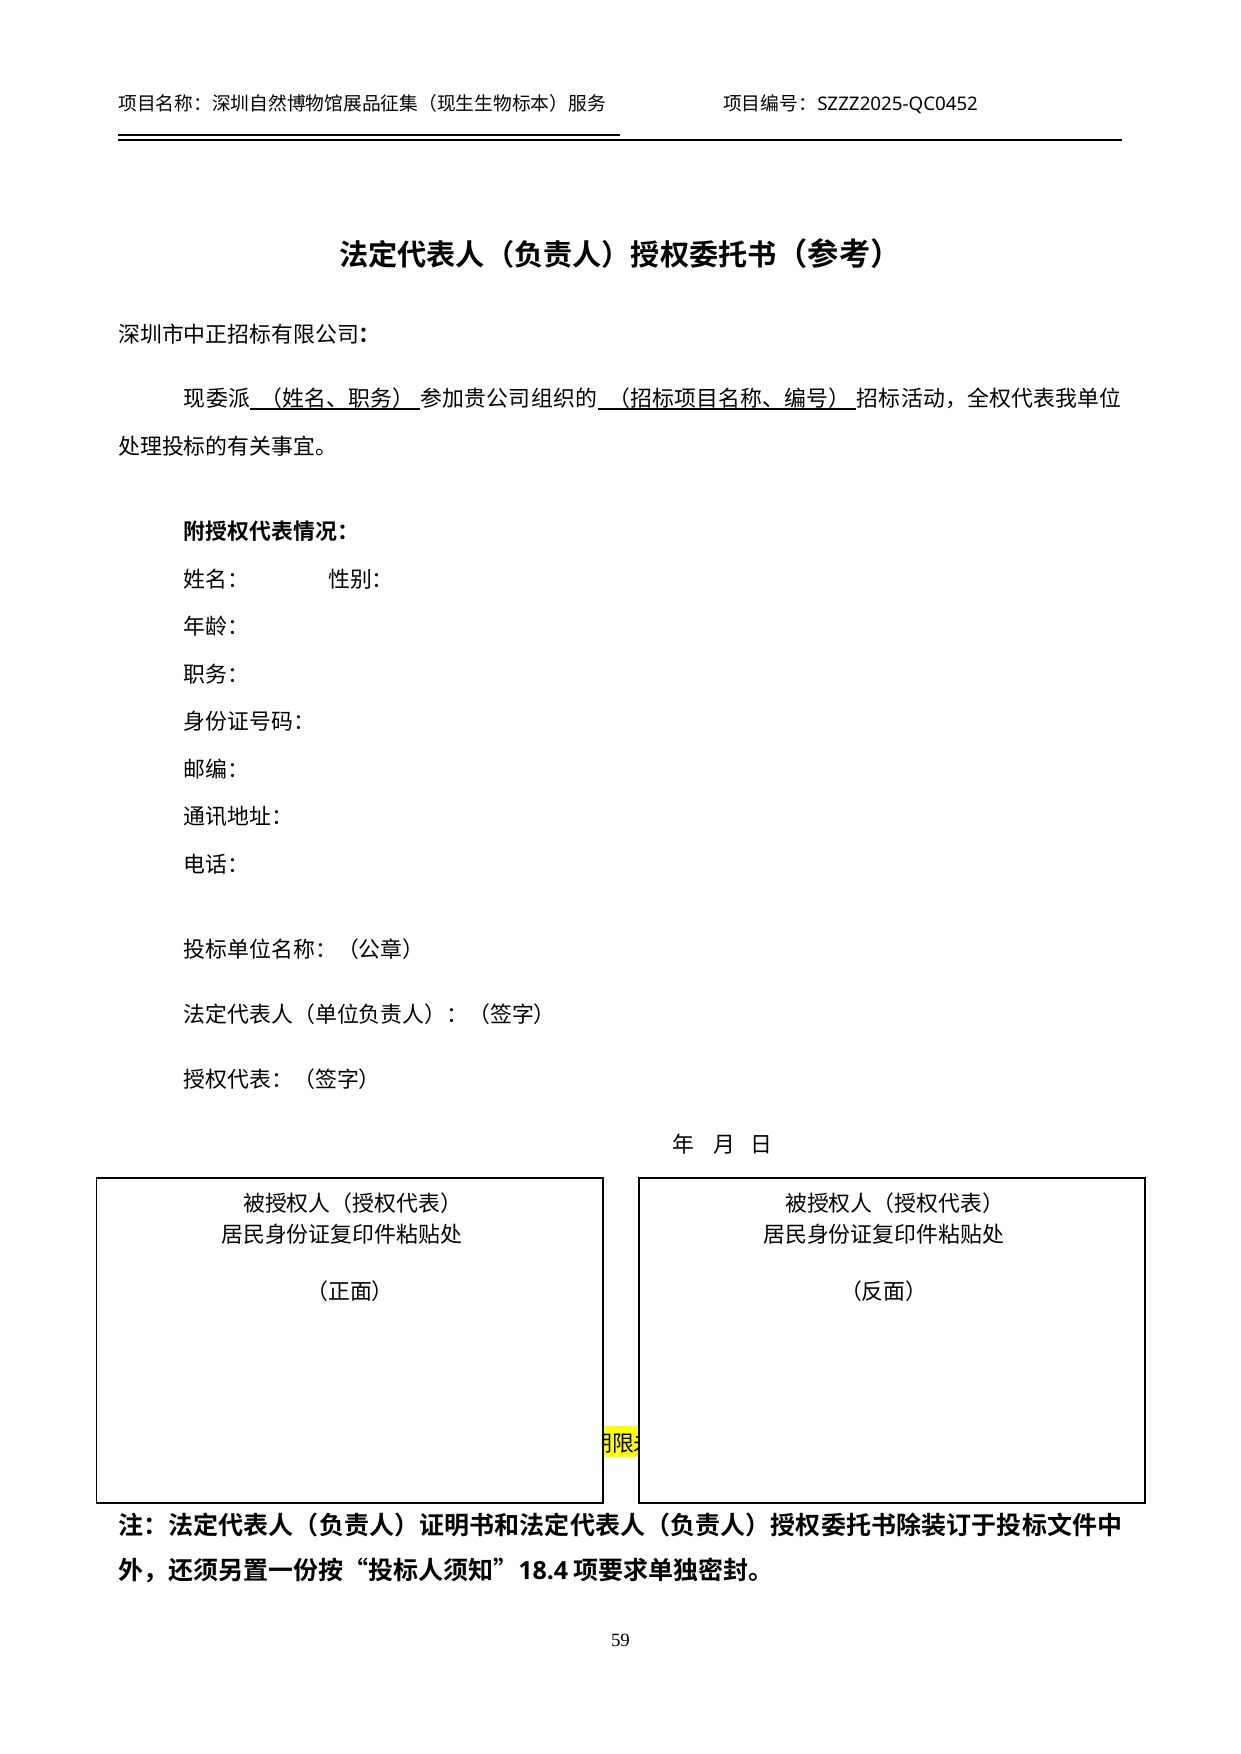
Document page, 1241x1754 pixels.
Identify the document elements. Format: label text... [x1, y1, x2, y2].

text 法定代表人（负责人）授权委托书（参考） [118, 219, 1122, 284]
text 现委派 （姓名、职务） 参加贵公司组织的 （招标项目名称、编号） 招标活动，全权代表我单位处理投标的有关事宜。 [118, 381, 1122, 460]
text 投标单位名称：（公章） [118, 932, 1122, 964]
text 授权代表：（签字） [118, 1062, 1122, 1094]
text 电话： [118, 847, 1122, 878]
text 职务： [118, 657, 1122, 688]
text 法定代表人（单位负责人）：（签字） [118, 997, 1122, 1029]
text 身份证号码： [118, 704, 1122, 736]
text 年 月 日 [118, 1127, 1122, 1158]
text 深圳市中正招标有限公司： [118, 316, 1122, 349]
text 通讯地址： [118, 799, 1122, 831]
text 注：法定代表人（负责人）证明书和法定代表人（负责人）授权委托书除装订于投标文件中外，还须另置一份按“投标人须知”18.4项要求单独密封。 [118, 1505, 1122, 1587]
text 邮编： [118, 752, 1122, 783]
text 年龄： [118, 609, 1122, 641]
text 附授权代表情况： [118, 514, 1122, 546]
text 姓名： 性别： [118, 562, 1122, 593]
